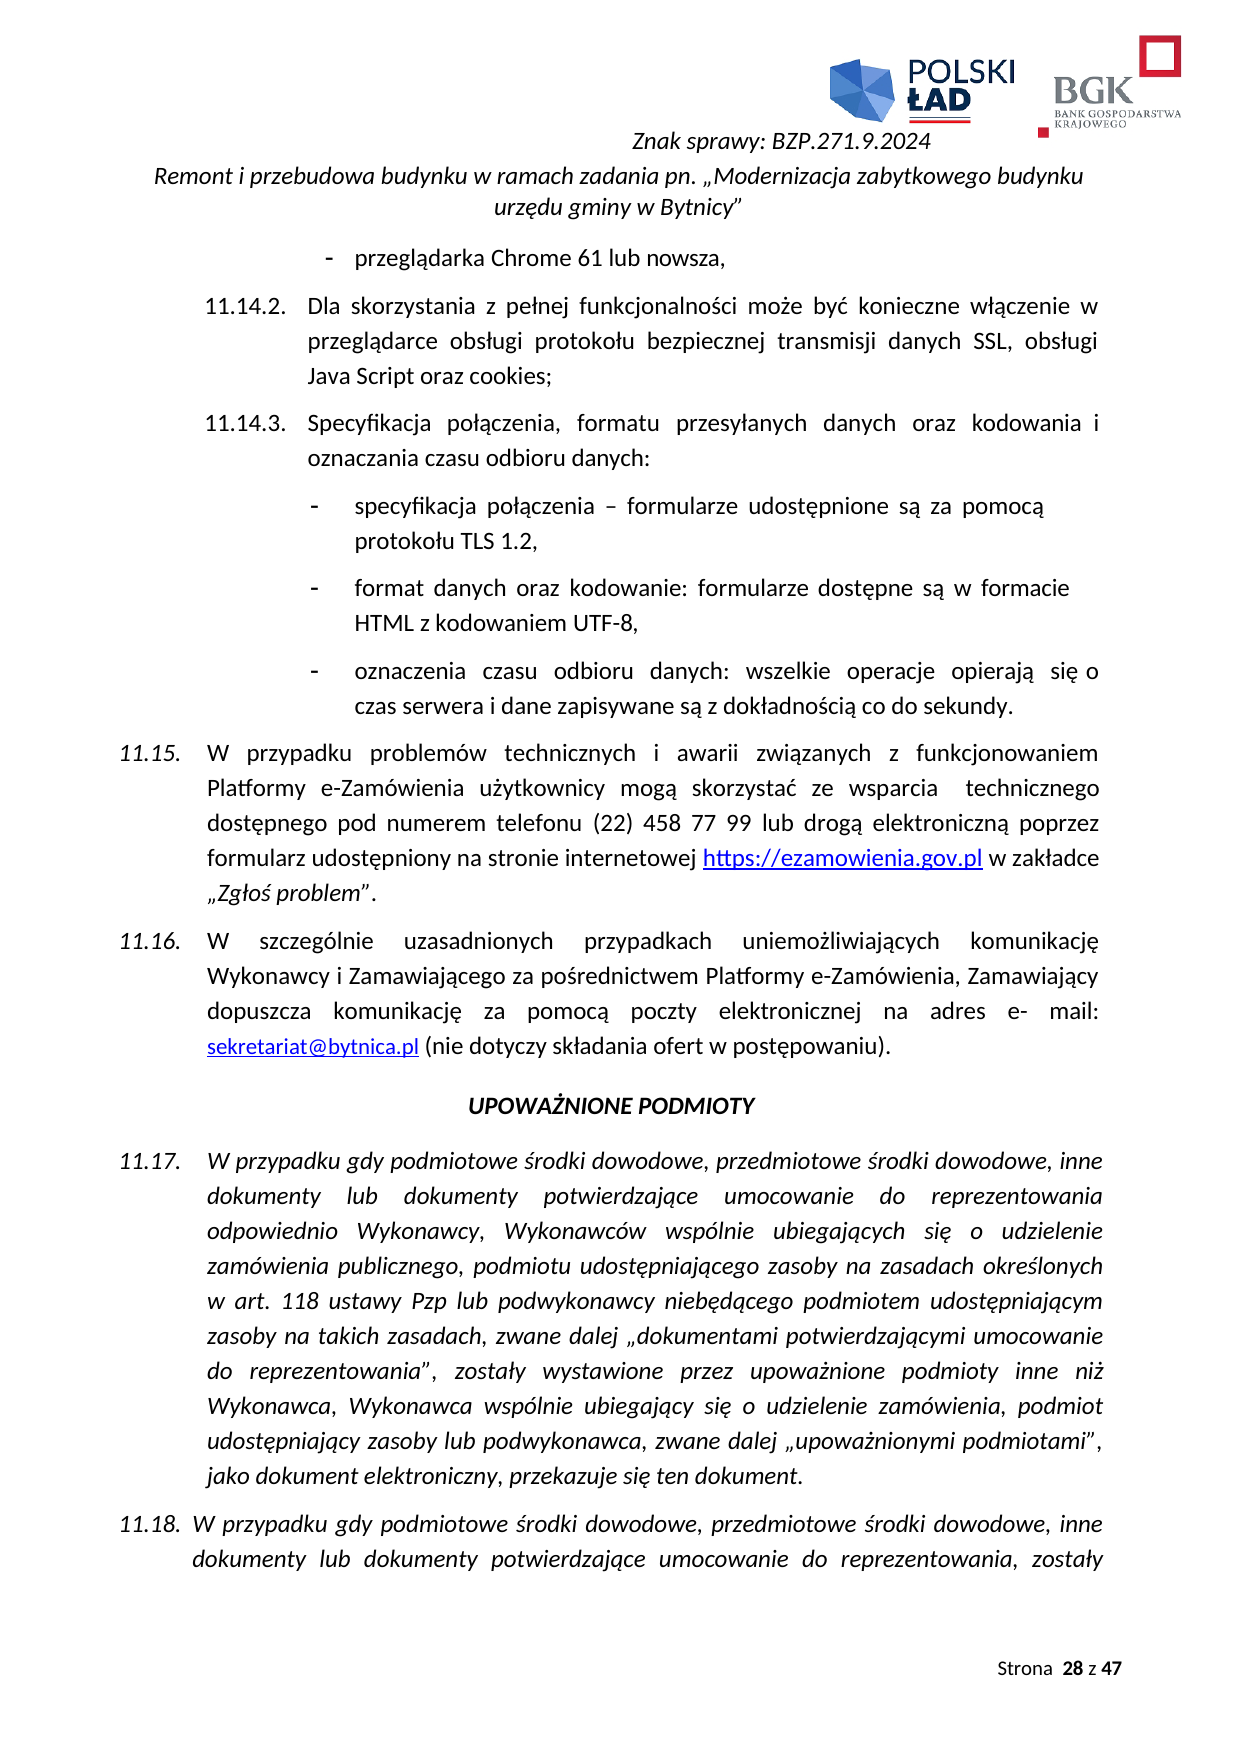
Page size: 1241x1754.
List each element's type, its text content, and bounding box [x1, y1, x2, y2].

list W przypadku problemów technicznych i awarii związanych z funkcjonowaniem Platformy e-Zamówienia użytkownicy mogą skorzystać ze wsparcia technicznego dostępnego pod numerem telefonu (22) 458 77 99 lub drogą elektroniczną poprzez formularz udostępniony na stronie internetowej https://ezamowienia.gov.pl w zakładce „Zgłoś problem”. [118, 737, 1100, 908]
list przeglądarka Chrome 61 lub nowsza, [325, 242, 1122, 273]
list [118, 1508, 1107, 1573]
list W szczególnie uzasadnionych przypadkach uniemożliwiających komunikację Wykonawcy i Zamawiającego za pośrednictwem Platformy e-Zamówienia, Zamawiający dopuszcza komunikację za pomocą poczty elektronicznej na adres e- mail: sekretariat@bytnica.pl (nie dotyczy składania ofert w postępowaniu). [118, 925, 1100, 1060]
list Dla skorzystania z pełnej funkcjonalności może być konieczne włączenie w przeglądarce obsługi protokołu bezpiecznej transmisji danych SSL, obsługi Java Script oraz cookies; [204, 290, 1099, 390]
list oznaczenia czasu odbioru danych: wszelkie operacje opierają się o czas serwera i dane zapisywane są z dokładnością co do sekundy. [310, 655, 1099, 720]
list format danych oraz kodowanie: formularze dostępne są w formacie HTML z kodowaniem UTF-8, [310, 572, 1122, 638]
list W przypadku gdy podmiotowe środki dowodowe, przedmiotowe środki dowodowe, inne dokumenty lub dokumenty potwierdzające umocowanie do reprezentowania odpowiednio Wykonawcy, Wykonawców wspólnie ubiegających się o udzielenie zamówienia publicznego, podmiotu udostępniającego zasoby na zasadach określonych w art. 118 ustawy Pzp lub podwykonawcy niebędącego podmiotem udostępniającym zasoby na takich zasadach, zwane dalej „dokumentami potwierdzającymi umocowanie do reprezentowania”, zostały wystawione przez upoważnione podmioty inne niż Wykonawca, Wykonawca wspólnie ubiegający się o udzielenie zamówienia, podmiot udostępniający zasoby lub podwykonawca, zwane dalej „upoważnionymi podmiotami”, jako dokument elektroniczny, przekazuje się ten dokument. [118, 1145, 1107, 1491]
list specyfikacja połączenia – formularze udostępnione są za pomocą protokołu TLS 1.2, [310, 490, 1100, 555]
list Specyfikacja połączenia, formatu przesyłanych danych oraz kodowania i oznaczania czasu odbioru danych: [204, 407, 1099, 473]
text UPOWAŻNIONE PODMIOTY [118, 1090, 1107, 1120]
